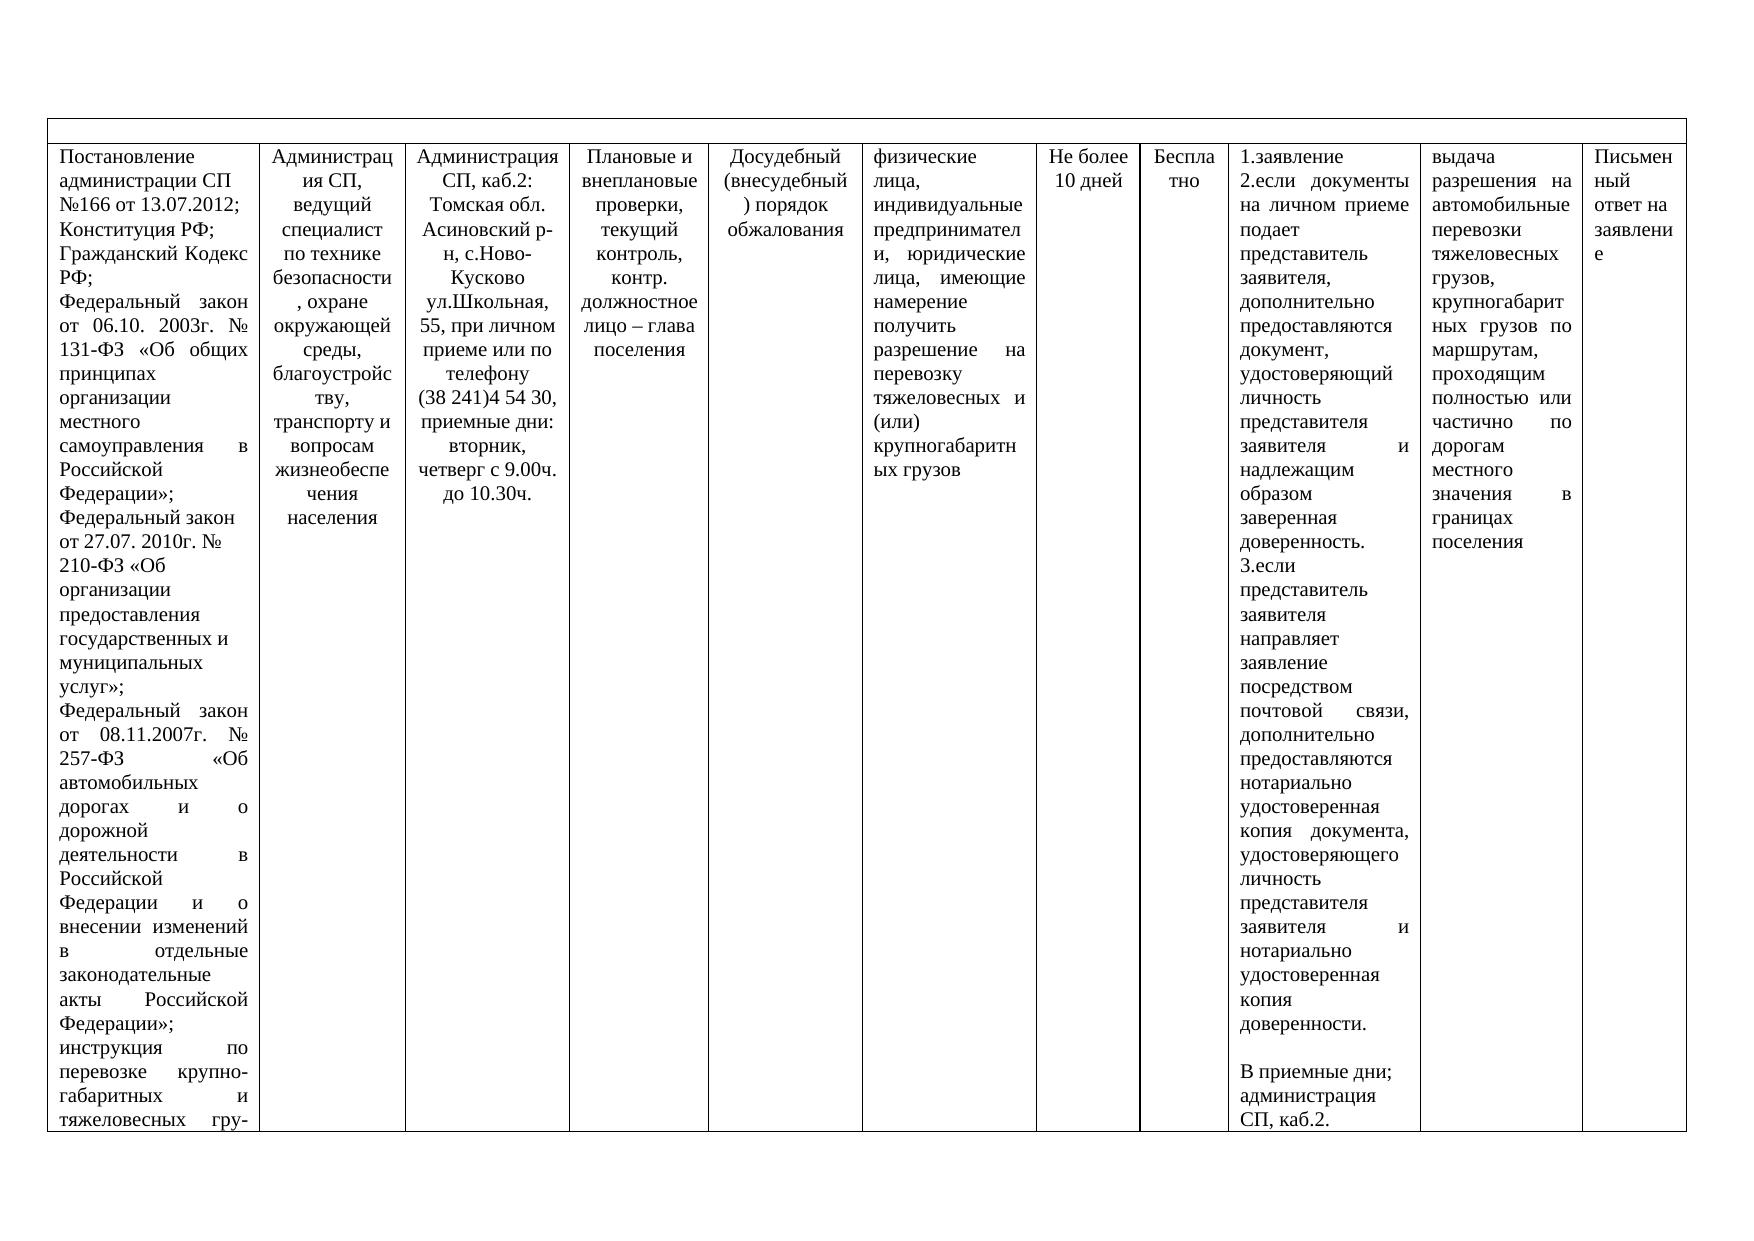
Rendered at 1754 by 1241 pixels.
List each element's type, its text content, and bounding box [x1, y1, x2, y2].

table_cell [709, 144, 862, 1131]
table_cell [863, 144, 1036, 1131]
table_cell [406, 144, 569, 1131]
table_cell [570, 144, 708, 1131]
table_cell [48, 144, 259, 1131]
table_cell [48, 119, 1686, 143]
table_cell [1421, 144, 1582, 1131]
table_cell Не более 10 дней [1037, 144, 1139, 1131]
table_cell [1229, 144, 1420, 1131]
table_cell Бесплатно [1141, 144, 1228, 1131]
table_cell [1583, 144, 1686, 1131]
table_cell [260, 144, 405, 1131]
